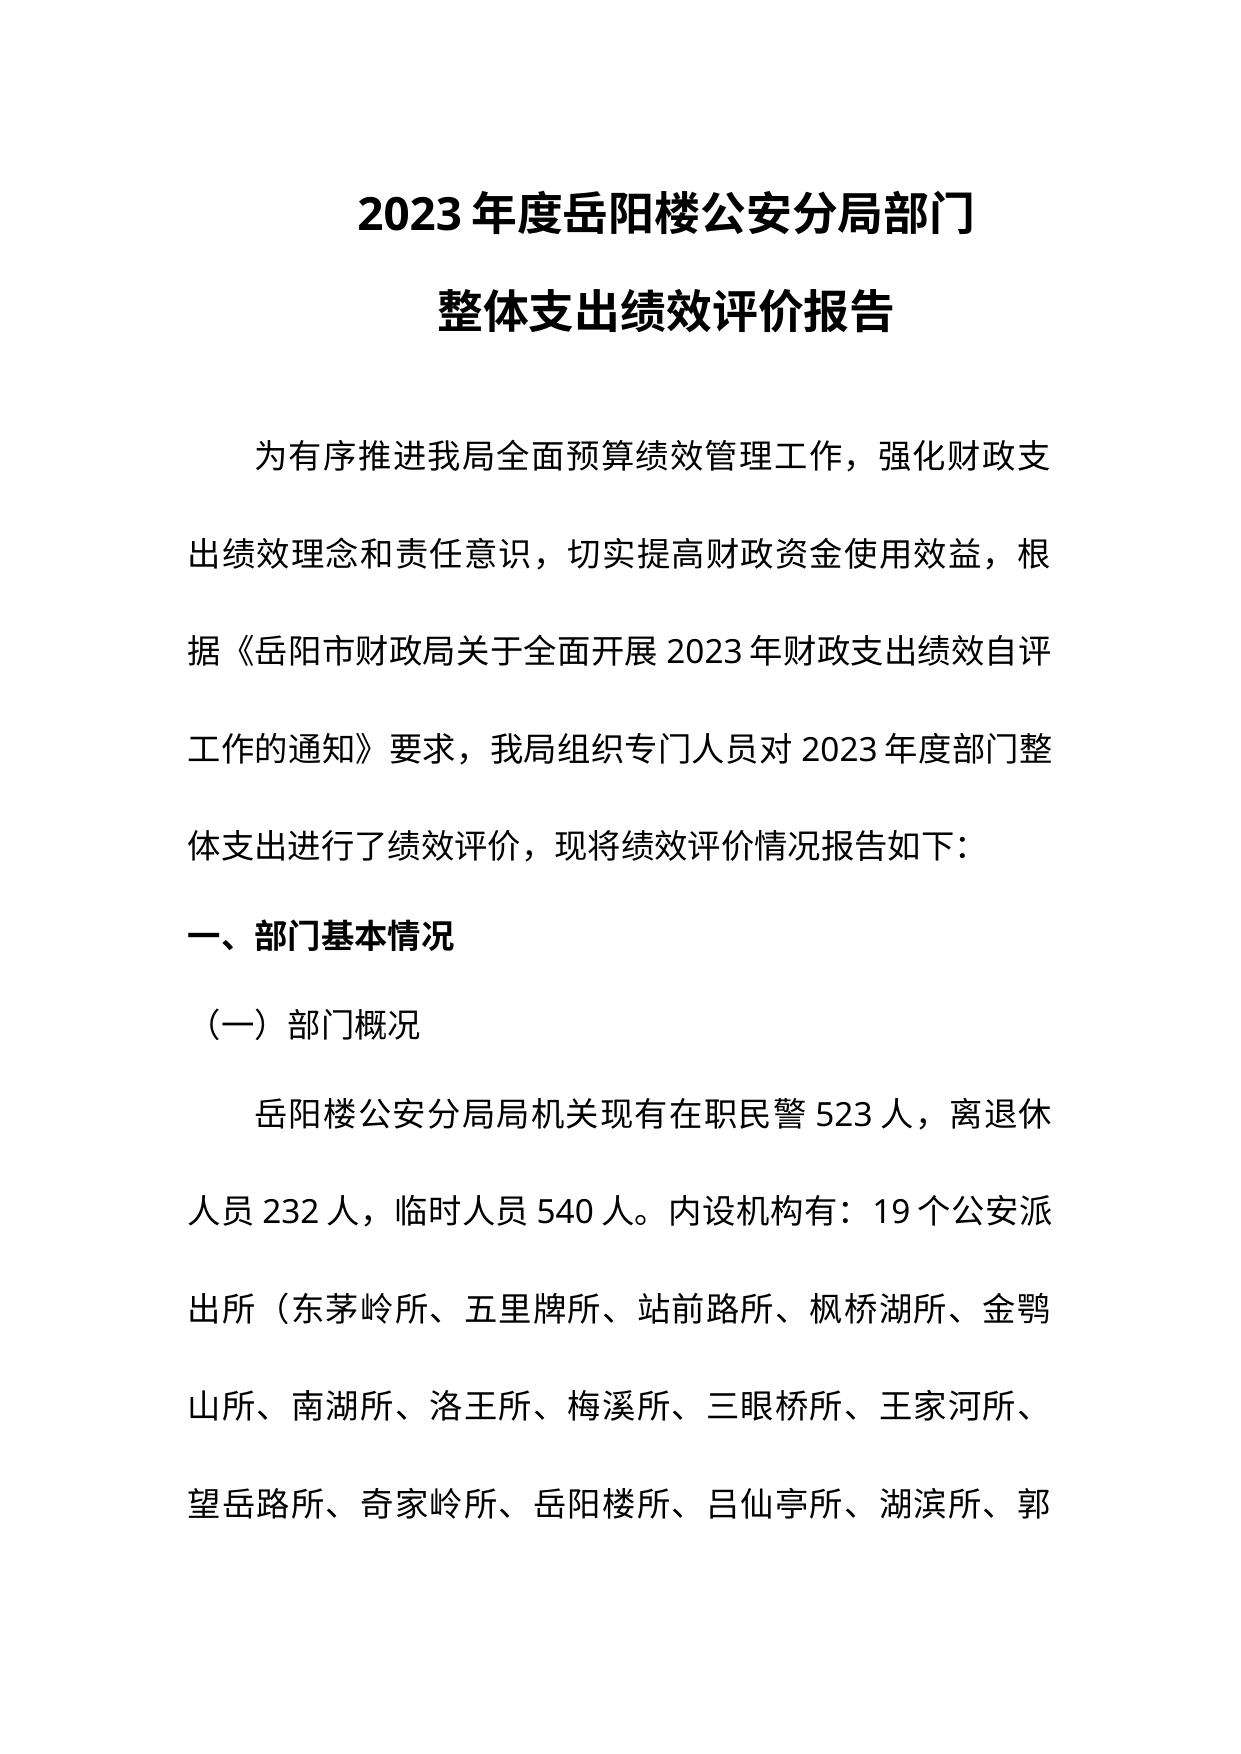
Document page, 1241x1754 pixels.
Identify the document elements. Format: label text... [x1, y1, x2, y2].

text 一、部门基本情况 [187, 901, 1053, 966]
text 2023年度岳阳楼公安分局部门 [187, 162, 1053, 259]
text （一）部门概况 [187, 990, 1053, 1055]
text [187, 1079, 1053, 1534]
text 整体支出绩效评价报告 [187, 259, 1053, 357]
text 为有序推进我局全面预算绩效管理工作，强化财政支出绩效理念和责任意识，切实提高财政资金使用效益，根据《岳阳市财政局关于全面开展2023年财政支出绩效自评工作的通知》要求，我局组织专门人员对2023年度部门整体支出进行了绩效评价，现将绩效评价情况报告如下： [187, 422, 1053, 877]
